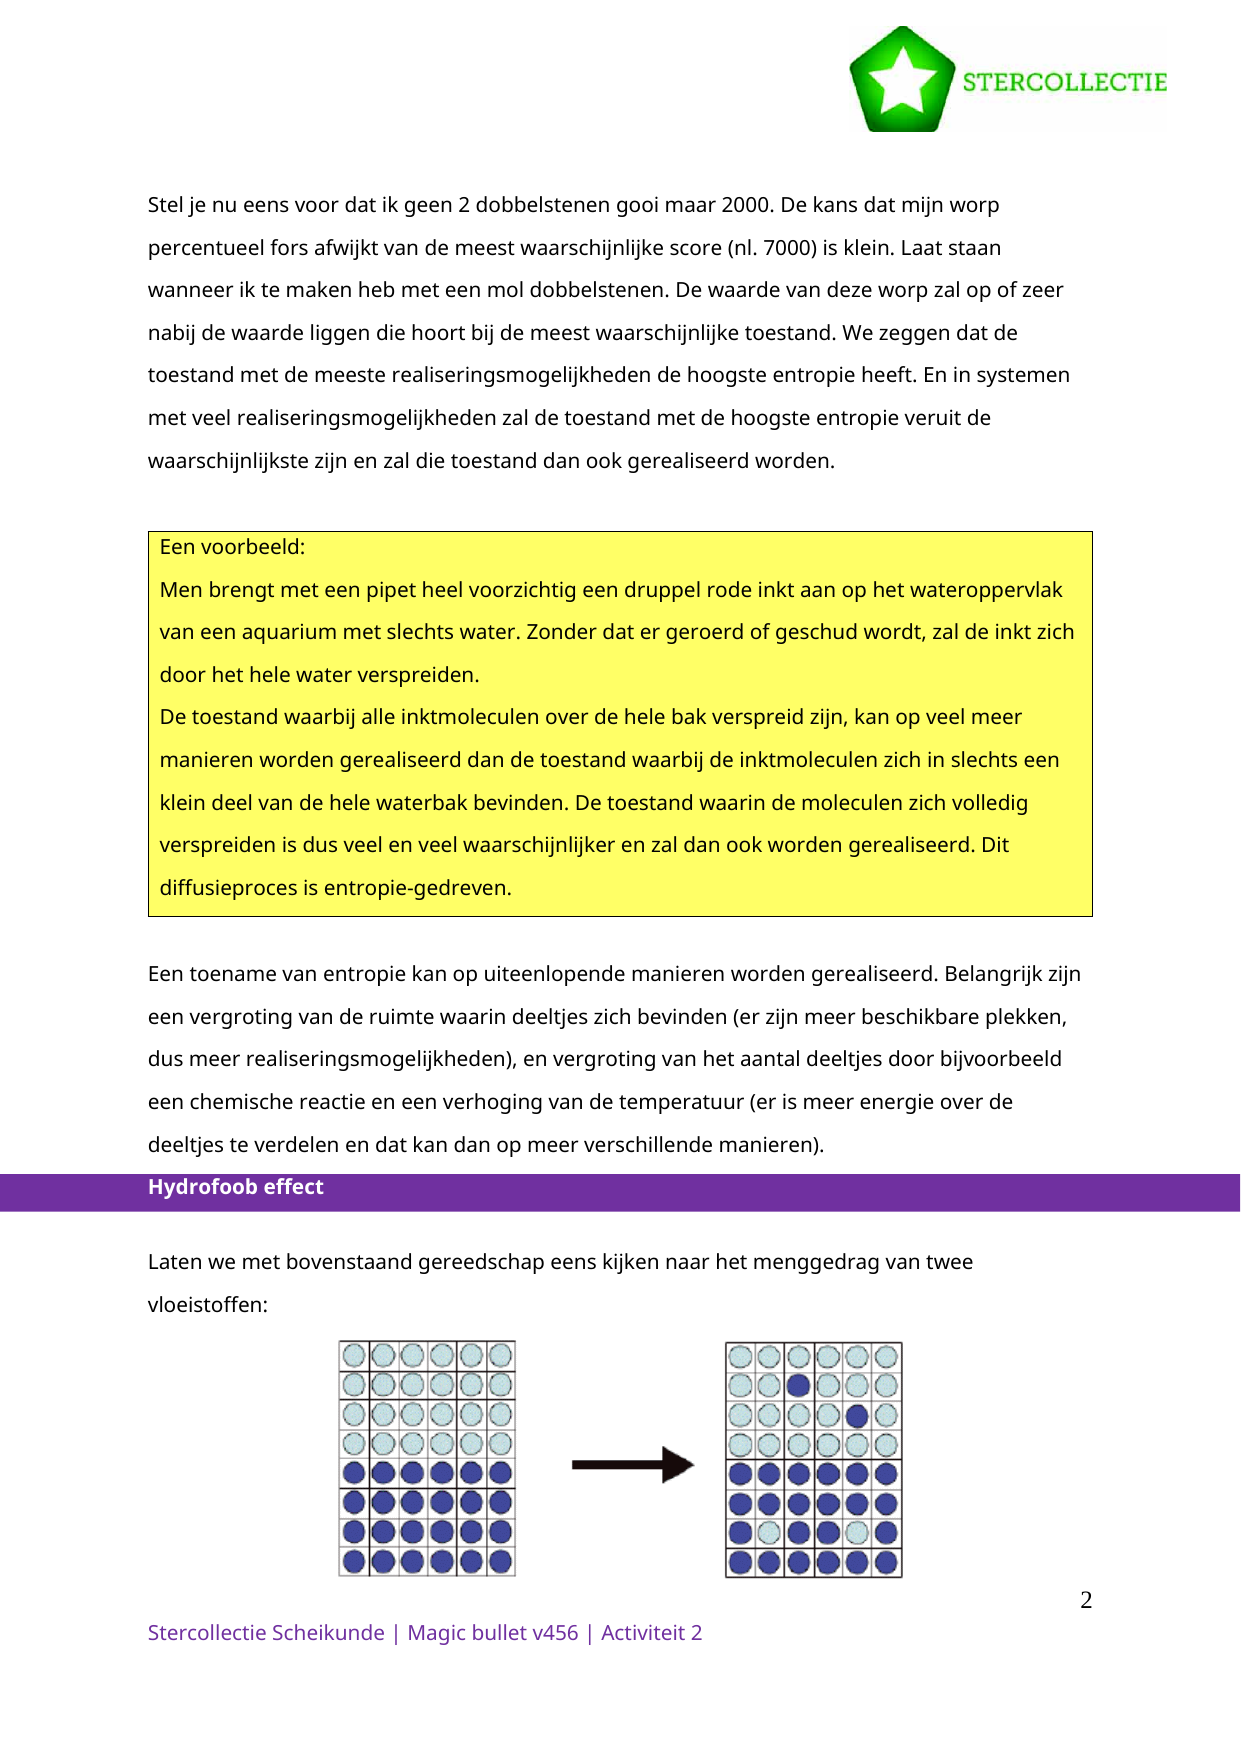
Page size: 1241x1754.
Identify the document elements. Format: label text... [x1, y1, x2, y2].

text Laten we met bovenstaand gereedschap eens kijken naar het menggedrag van twee vloeistoffen: [148, 1247, 1093, 1318]
text Stel je nu eens voor dat ik geen 2 dobbelstenen gooi maar 2000. De kans dat mijn worp percentueel fors afwijkt van de meest waarschijnlijke score (nl. 7000) is klein. Laat staan wanneer ik te maken heb met een mol dobbelstenen. De waarde van deze worp zal op of zeer nabij de waarde liggen die hoort bij de meest waarschijnlijke toestand. We zeggen dat de toestand met de meeste realiseringsmogelijkheden de hoogste entropie heeft. En in systemen met veel realiseringsmogelijkheden zal de toestand met de hoogste entropie veruit de waarschijnlijkste zijn en zal die toestand dan ook gerealiseerd worden. [148, 190, 1093, 474]
text Een toename van entropie kan op uiteenlopende manieren worden gerealiseerd. Belangrijk zijn een vergroting van de ruimte waarin deeltjes zich bevinden (er zijn meer beschikbare plekken, dus meer realiseringsmogelijkheden), en vergroting van het aantal deeltjes door bijvoorbeeld een chemische reactie en een verhoging van de temperatuur (er is meer energie over de deeltjes te verdelen en dat kan dan op meer verschillende manieren). [148, 959, 1093, 1158]
text Hydrofoob effect [148, 1172, 1093, 1201]
table_header Een voorbeeld: Men brengt met een pipet heel voorzichtig een druppel rode inkt aan op het wateroppervlak van een aquarium met slechts water. Zonder dat er geroerd of geschud wordt, zal de inkt zich door het hele water verspreiden. De toestand waarbij alle inktmoleculen over de hele bak verspreid zijn, kan op veel meer manieren worden gerealiseerd dan de toestand waarbij de inktmoleculen zich in slechts een klein deel van de hele waterbak bevinden. De toestand waarin de moleculen zich volledig verspreiden is dus veel en veel waarschijnlijker en zal dan ook worden gerealiseerd. Dit diffusieproces is entropie-gedreven. [149, 532, 1092, 916]
picture [849, 26, 1167, 132]
picture [332, 1332, 908, 1584]
